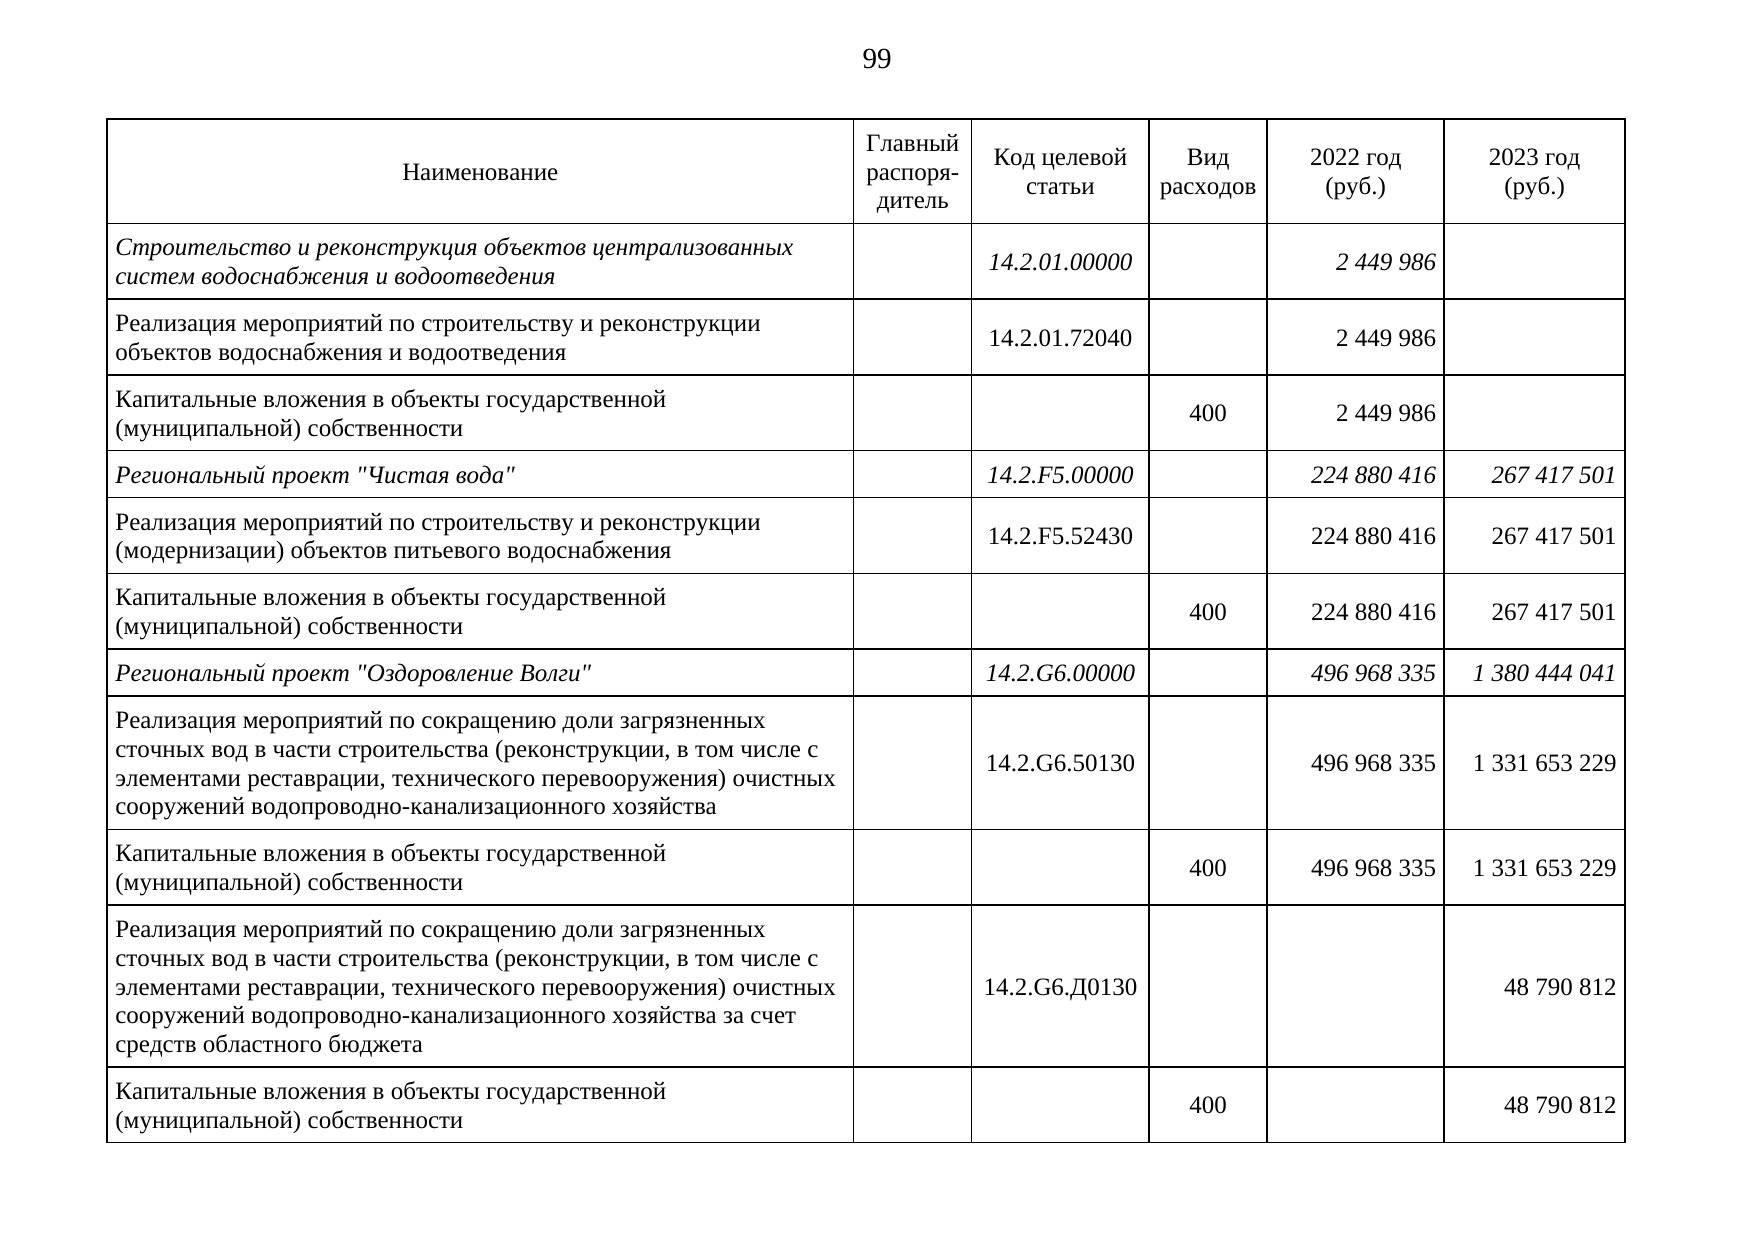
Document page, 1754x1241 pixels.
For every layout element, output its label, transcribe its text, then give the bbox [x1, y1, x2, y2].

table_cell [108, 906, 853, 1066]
table_header 2022 год (руб.) [1268, 120, 1443, 223]
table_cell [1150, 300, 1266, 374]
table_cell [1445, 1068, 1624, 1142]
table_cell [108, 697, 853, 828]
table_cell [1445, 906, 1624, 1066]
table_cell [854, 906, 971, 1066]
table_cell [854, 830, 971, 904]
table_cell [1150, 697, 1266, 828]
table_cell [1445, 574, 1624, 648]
table_header Код целевой статьи [972, 120, 1148, 223]
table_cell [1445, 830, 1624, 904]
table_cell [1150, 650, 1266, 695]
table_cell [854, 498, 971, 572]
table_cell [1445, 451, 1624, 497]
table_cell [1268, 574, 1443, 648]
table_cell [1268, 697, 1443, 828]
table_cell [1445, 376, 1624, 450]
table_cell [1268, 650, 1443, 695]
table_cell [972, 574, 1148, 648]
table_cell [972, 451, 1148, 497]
table_header Наименование [108, 120, 853, 223]
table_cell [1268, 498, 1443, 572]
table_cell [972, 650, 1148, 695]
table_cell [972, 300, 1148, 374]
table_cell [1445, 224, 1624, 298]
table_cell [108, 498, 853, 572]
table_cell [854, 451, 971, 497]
table_header Вид расходов [1150, 120, 1266, 223]
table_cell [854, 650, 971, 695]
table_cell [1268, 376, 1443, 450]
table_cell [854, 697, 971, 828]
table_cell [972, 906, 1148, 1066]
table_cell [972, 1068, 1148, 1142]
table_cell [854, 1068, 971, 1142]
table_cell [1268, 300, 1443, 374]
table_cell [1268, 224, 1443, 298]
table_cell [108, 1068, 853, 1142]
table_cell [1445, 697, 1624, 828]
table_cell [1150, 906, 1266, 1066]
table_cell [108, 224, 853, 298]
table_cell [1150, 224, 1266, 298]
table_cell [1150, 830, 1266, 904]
table_header 2023 год (руб.) [1445, 120, 1624, 223]
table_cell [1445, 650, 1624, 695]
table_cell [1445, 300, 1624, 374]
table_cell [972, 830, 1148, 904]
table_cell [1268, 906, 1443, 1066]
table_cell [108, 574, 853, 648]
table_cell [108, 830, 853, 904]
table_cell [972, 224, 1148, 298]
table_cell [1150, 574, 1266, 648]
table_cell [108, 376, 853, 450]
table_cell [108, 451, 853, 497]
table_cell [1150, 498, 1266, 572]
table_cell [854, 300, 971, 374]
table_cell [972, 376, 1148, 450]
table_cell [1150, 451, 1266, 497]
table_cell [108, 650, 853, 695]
table_header Главный распоря-дитель [854, 120, 971, 223]
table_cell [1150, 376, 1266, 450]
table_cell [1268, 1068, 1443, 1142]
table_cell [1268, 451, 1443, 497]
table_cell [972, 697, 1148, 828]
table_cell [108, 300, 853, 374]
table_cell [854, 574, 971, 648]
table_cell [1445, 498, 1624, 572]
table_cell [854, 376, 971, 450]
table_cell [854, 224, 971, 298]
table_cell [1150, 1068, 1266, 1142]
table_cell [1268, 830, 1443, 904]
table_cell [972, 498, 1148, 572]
